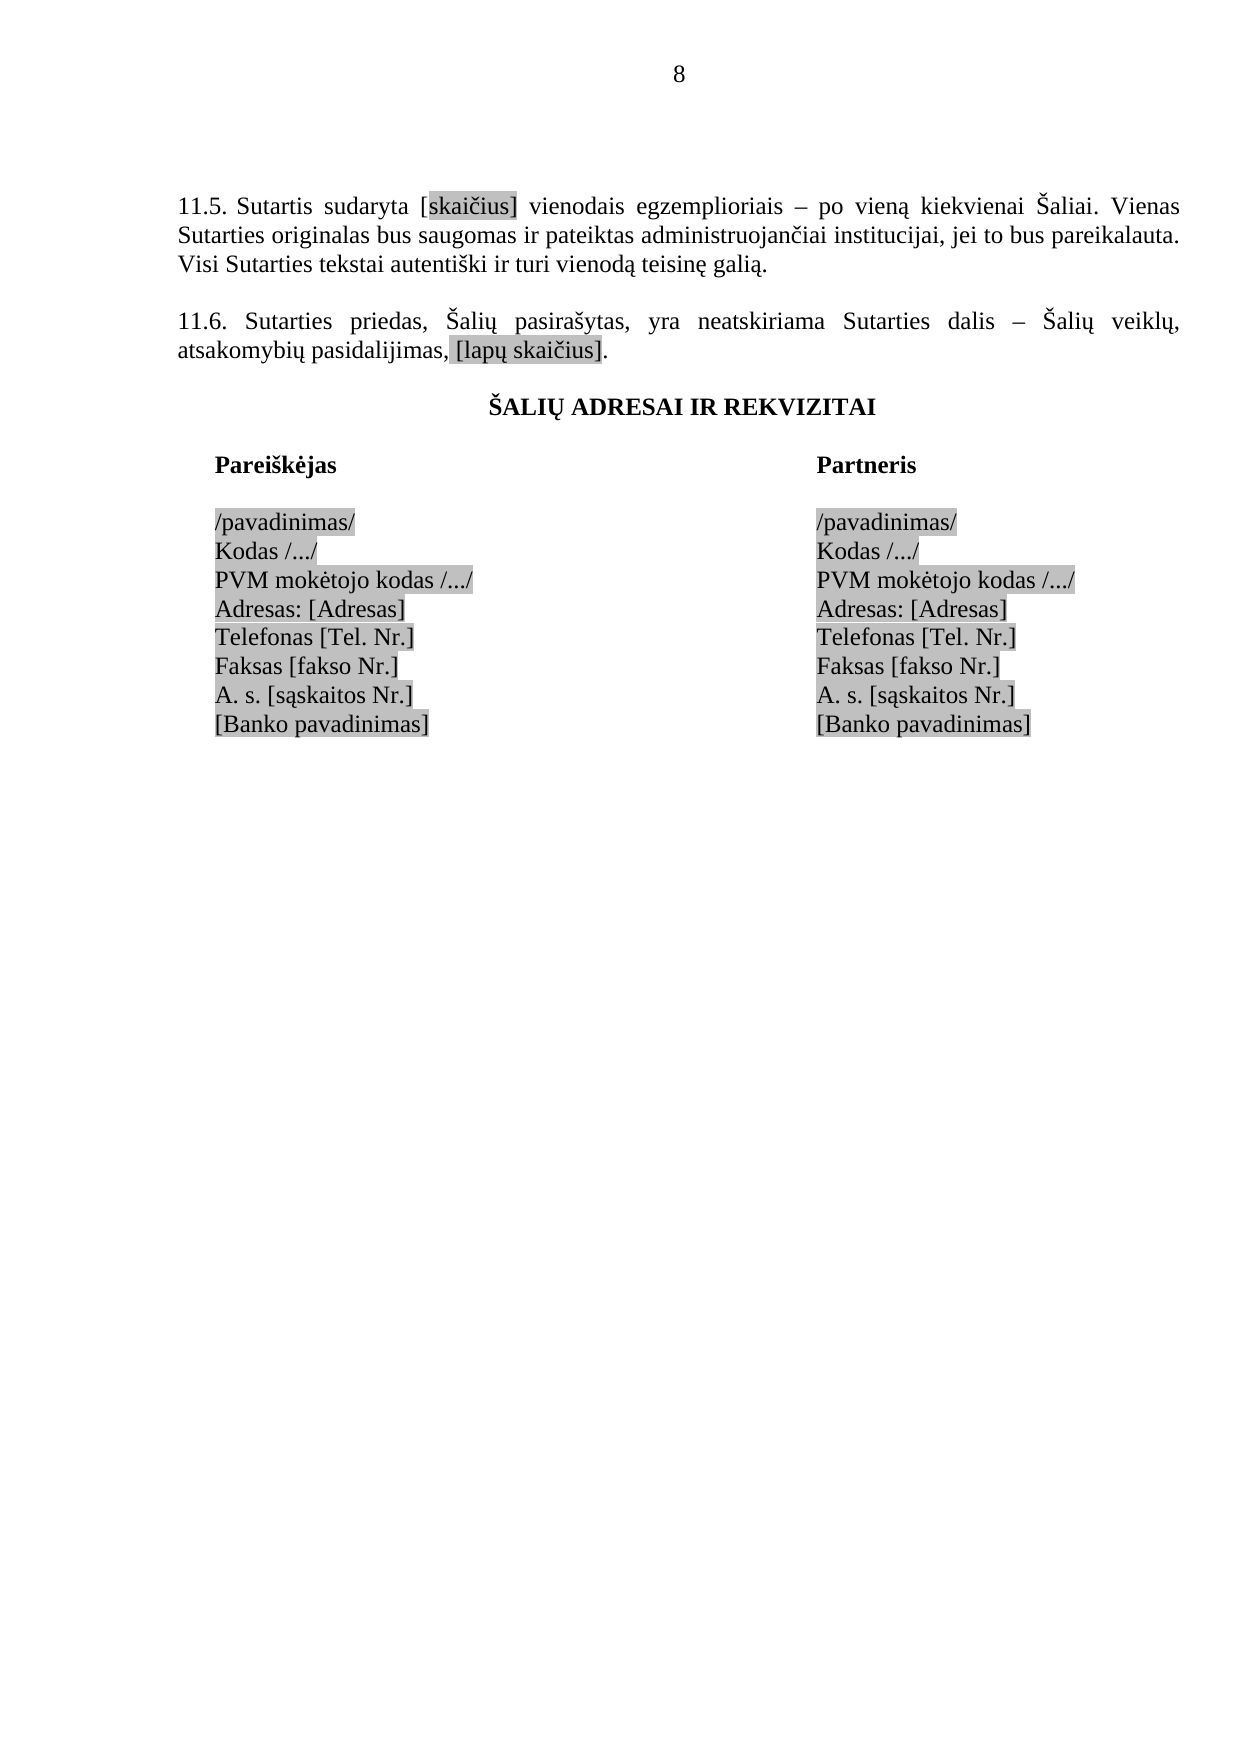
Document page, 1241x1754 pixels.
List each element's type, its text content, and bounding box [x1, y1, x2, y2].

table_header Pareiškėjas /pavadinimas/ Kodas /.../ PVM mokėtojo kodas /.../ Adresas: [Adresas] Telefonas [Tel. Nr.] Faksas [fakso Nr.] A. s. [sąskaitos Nr.] [Banko pavadinimas] [203, 450, 805, 766]
text ŠALIŲ ADRESAI IR REKVIZITAI [177, 392, 1181, 421]
table_header Partneris /pavadinimas/ Kodas /.../ PVM mokėtojo kodas /.../ Adresas: [Adresas] Telefonas [Tel. Nr.] Faksas [fakso Nr.] A. s. [sąskaitos Nr.] [Banko pavadinimas] [805, 450, 1119, 766]
text 11.5. Sutartis sudaryta [skaičius] vienodais egzemplioriais – po vieną kiekvienai Šaliai. Vienas Sutarties originalas bus saugomas ir pateiktas administruojančiai institucijai, jei to bus pareikalauta. Visi Sutarties tekstai autentiški ir turi vienodą teisinę galią. [177, 191, 1181, 277]
text 11.6. Sutarties priedas, Šalių pasirašytas, yra neatskiriama Sutarties dalis – Šalių veiklų, atsakomybių pasidalijimas, [lapų skaičius]. [177, 306, 1181, 364]
